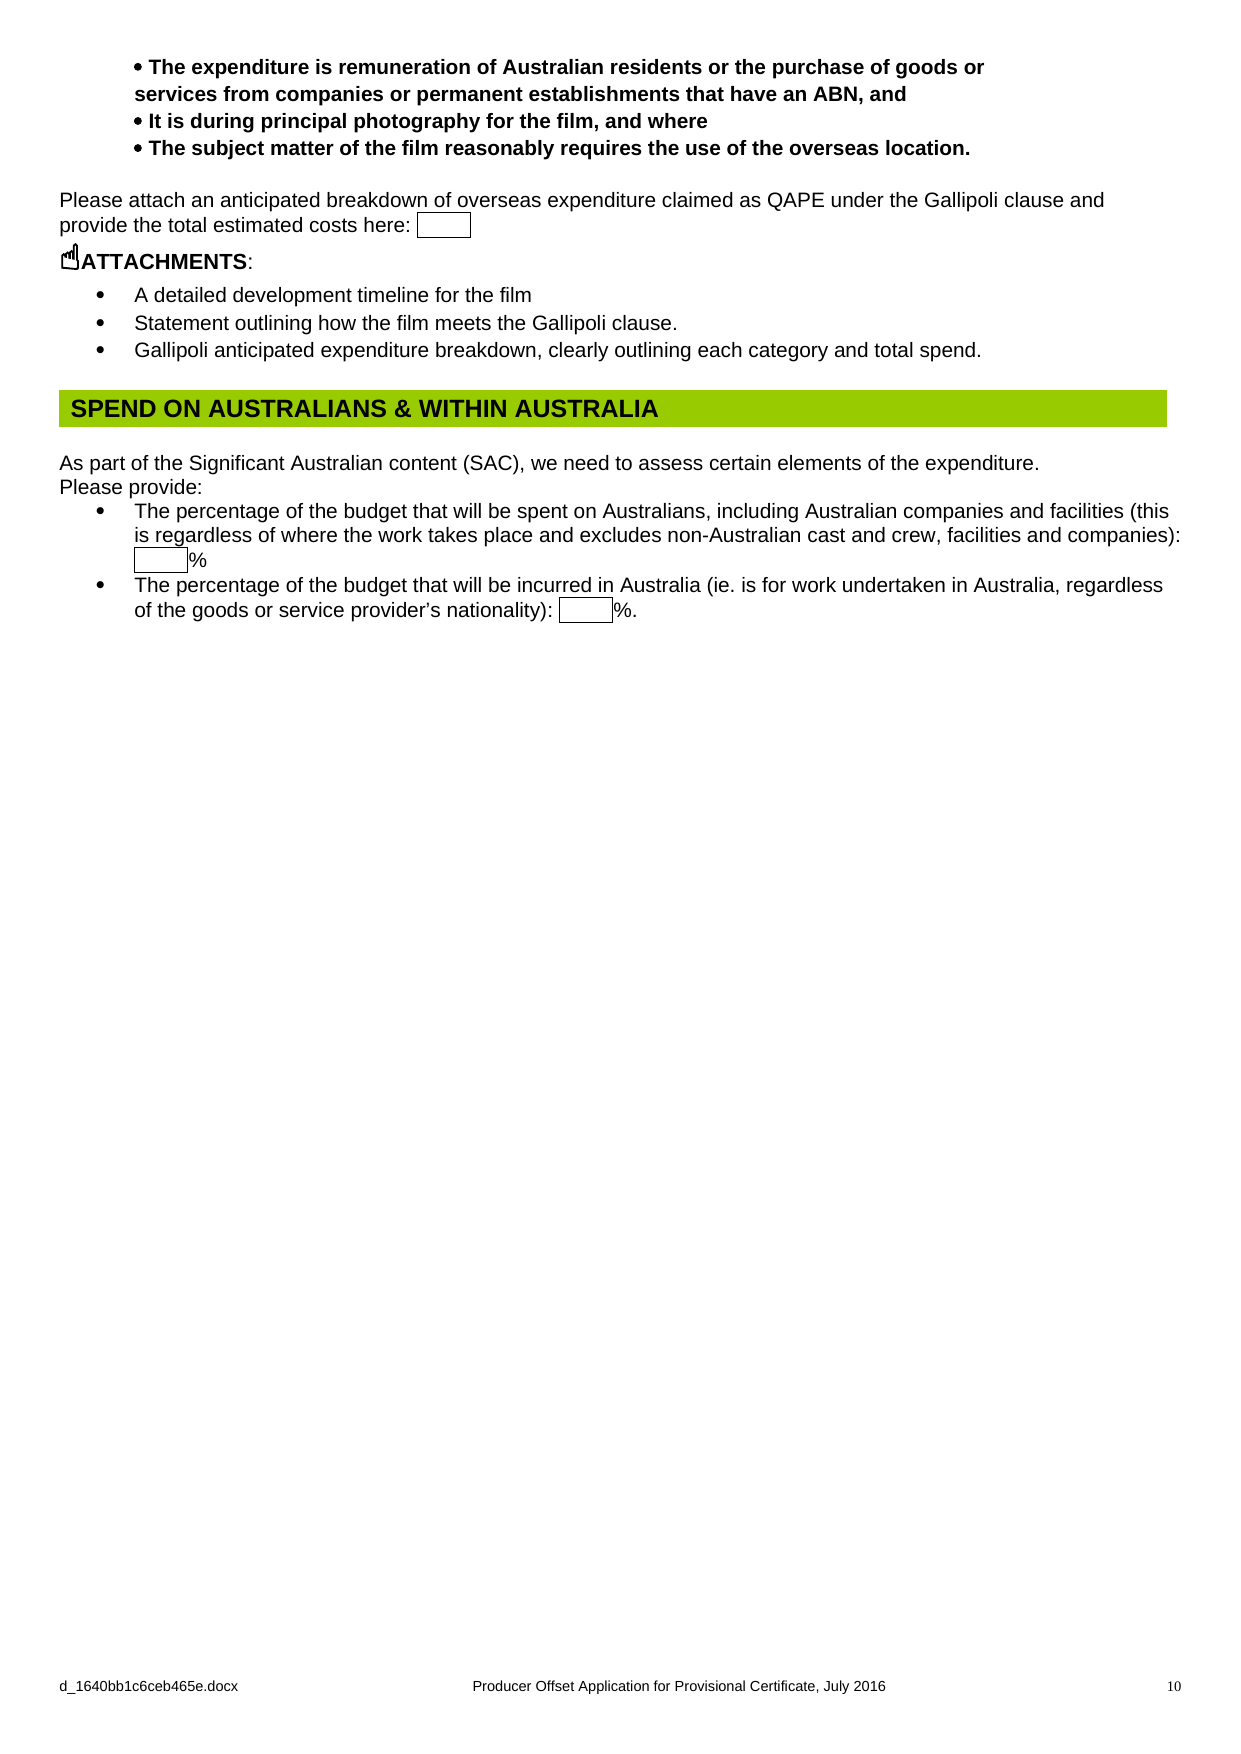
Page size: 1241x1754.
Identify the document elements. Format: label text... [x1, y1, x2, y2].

text It is during principal photography for the film, and where [134, 113, 1182, 132]
text ATTACHMENTS: [59, 245, 1149, 277]
text Please attach an anticipated breakdown of overseas expenditure claimed as QAPE under the Gallipoli clause and provide the total estimated costs here: [59, 188, 1149, 238]
list The percentage of the budget that will be incurred in Australia (ie. is for work undertaken in Australia, regardless of the goods or service provider’s nationality): %. [97, 573, 1182, 623]
text As part of the Significant Australian content (SAC), we need to assess certain elements of the expenditure. Please provide: [59, 451, 1182, 499]
list A detailed development timeline for the film [97, 283, 1149, 307]
table_header SPEND ON AUSTRALIANS & WITHIN AUSTRALIA [59, 390, 1167, 427]
text services from companies or permanent establishments that have an ABN, and [134, 86, 1182, 105]
text The expenditure is remuneration of Australian residents or the purchase of goods or [134, 59, 1182, 78]
list Statement outlining how the film meets the Gallipoli clause. [97, 311, 1149, 335]
text The subject matter of the film reasonably requires the use of the overseas location. [134, 140, 1182, 159]
list Gallipoli anticipated expenditure breakdown, clearly outlining each category and total spend. [97, 338, 1149, 362]
list The percentage of the budget that will be spent on Australians, including Australian companies and facilities (this is regardless of where the work takes place and excludes non-Australian cast and crew, facilities and companies): % [97, 499, 1182, 573]
